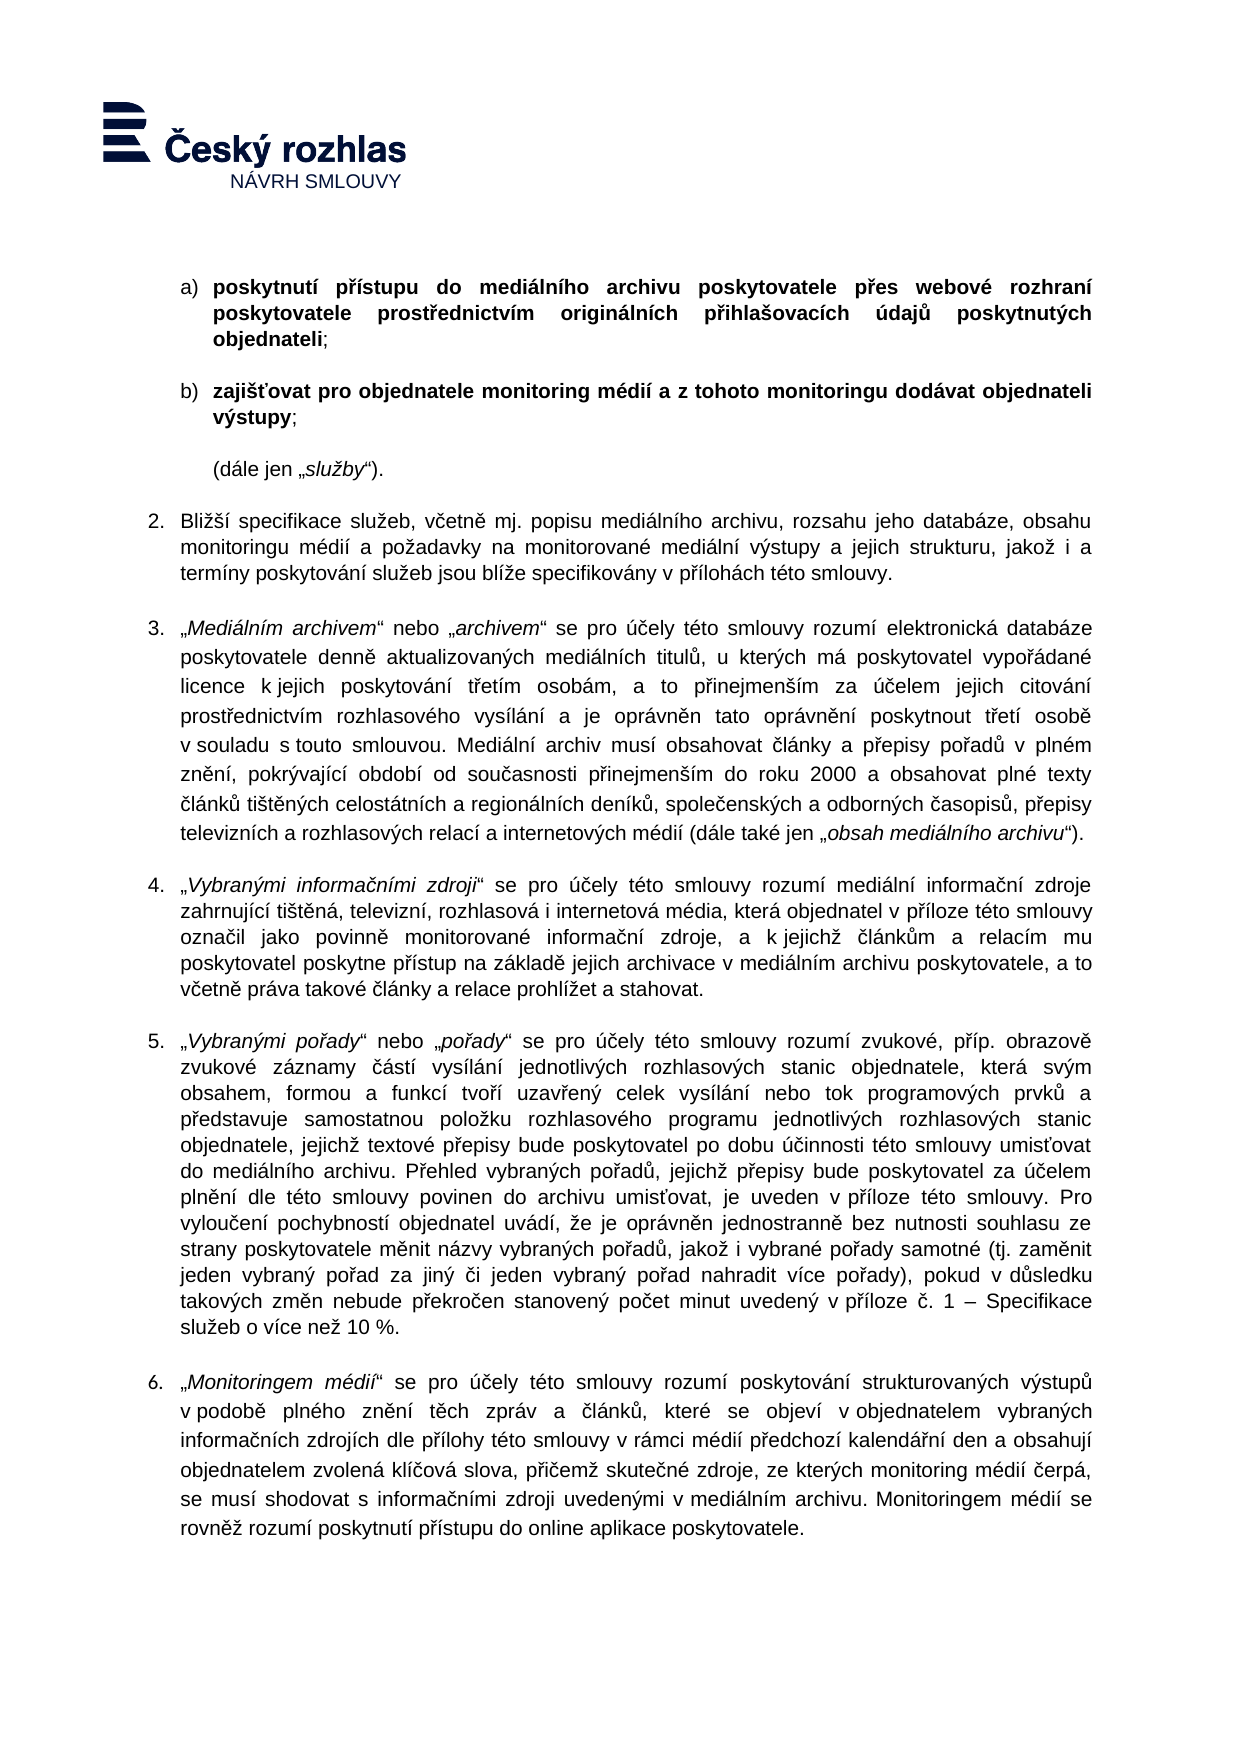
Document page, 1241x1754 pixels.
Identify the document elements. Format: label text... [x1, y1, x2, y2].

list „Mediálním archivem“ nebo „archivem“ se pro účely této smlouvy rozumí elektronická databáze poskytovatele denně aktualizovaných mediálních titulů, u kterých má poskytovatel vypořádané licence k jejich poskytování třetím osobám, a to přinejmenším za účelem jejich citování prostřednictvím rozhlasového vysílání a je oprávněn tato oprávnění poskytnout třetí osobě v souladu s touto smlouvou. Mediální archiv musí obsahovat články a přepisy pořadů v plném znění, pokrývající období od současnosti přinejmenším do roku 2000 a obsahovat plné texty článků tištěných celostátních a regionálních deníků, společenských a odborných časopisů, přepisy televizních a rozhlasových relací a internetových médií (dále také jen „obsah mediálního archivu“). [148, 612, 1093, 846]
list „Vybranými pořady“ nebo „pořady“ se pro účely této smlouvy rozumí zvukové, příp. obrazově zvukové záznamy částí vysílání jednotlivých rozhlasových stanic objednatele, která svým obsahem, formou a funkcí tvoří uzavřený celek vysílání nebo tok programových prvků a představuje samostatnou položku rozhlasového programu jednotlivých rozhlasových stanic objednatele, jejichž textové přepisy bude poskytovatel po dobu účinnosti této smlouvy umisťovat do mediálního archivu. Přehled vybraných pořadů, jejichž přepisy bude poskytovatel za účelem plnění dle této smlouvy povinen do archivu umisťovat, je uveden v příloze této smlouvy. Pro vyloučení pochybností objednatel uvádí, že je oprávněn jednostranně bez nutnosti souhlasu ze strany poskytovatele měnit názvy vybraných pořadů, jakož i vybrané pořady samotné (tj. zaměnit jeden vybraný pořad za jiný či jeden vybraný pořad nahradit více pořady), pokud v důsledku takových změn nebude překročen stanovený počet minut uvedený v příloze č. 1 – Specifikace služeb o více než 10 %. [148, 1027, 1093, 1340]
list Bližší specifikace služeb, včetně mj. popisu mediálního archivu, rozsahu jeho databáze, obsahu monitoringu médií a požadavky na monitorované mediální výstupy a jejich strukturu, jakož i a termíny poskytování služeb jsou blíže specifikovány v přílohách této smlouvy. [148, 508, 1093, 586]
list „Monitoringem médií“ se pro účely této smlouvy rozumí poskytování strukturovaných výstupů v podobě plného znění těch zpráv a článků, které se objeví v objednatelem vybraných informačních zdrojích dle přílohy této smlouvy v rámci médií předchozí kalendářní den a obsahují objednatelem zvolená klíčová slova, přičemž skutečné zdroje, ze kterých monitoring médií čerpá, se musí shodovat s informačními zdroji uvedenými v mediálním archivu. Monitoringem médií se rovněž rozumí poskytnutí přístupu do online aplikace poskytovatele. [148, 1366, 1093, 1542]
list zajišťovat pro objednatele monitoring médií a z tohoto monitoringu dodávat objednateli výstupy; [180, 378, 1093, 430]
list (dále jen „služby“). [213, 456, 1093, 482]
picture [103, 102, 406, 168]
list poskytnutí přístupu do mediálního archivu poskytovatele přes webové rozhraní poskytovatele prostřednictvím originálních přihlašovacích údajů poskytnutých objednateli; [180, 273, 1093, 352]
list „Vybranými informačními zdroji“ se pro účely této smlouvy rozumí mediální informační zdroje zahrnující tištěná, televizní, rozhlasová i internetová média, která objednatel v příloze této smlouvy označil jako povinně monitorované informační zdroje, a k jejichž článkům a relacím mu poskytovatel poskytne přístup na základě jejich archivace v mediálním archivu poskytovatele, a to včetně práva takové články a relace prohlížet a stahovat. [148, 871, 1093, 1001]
